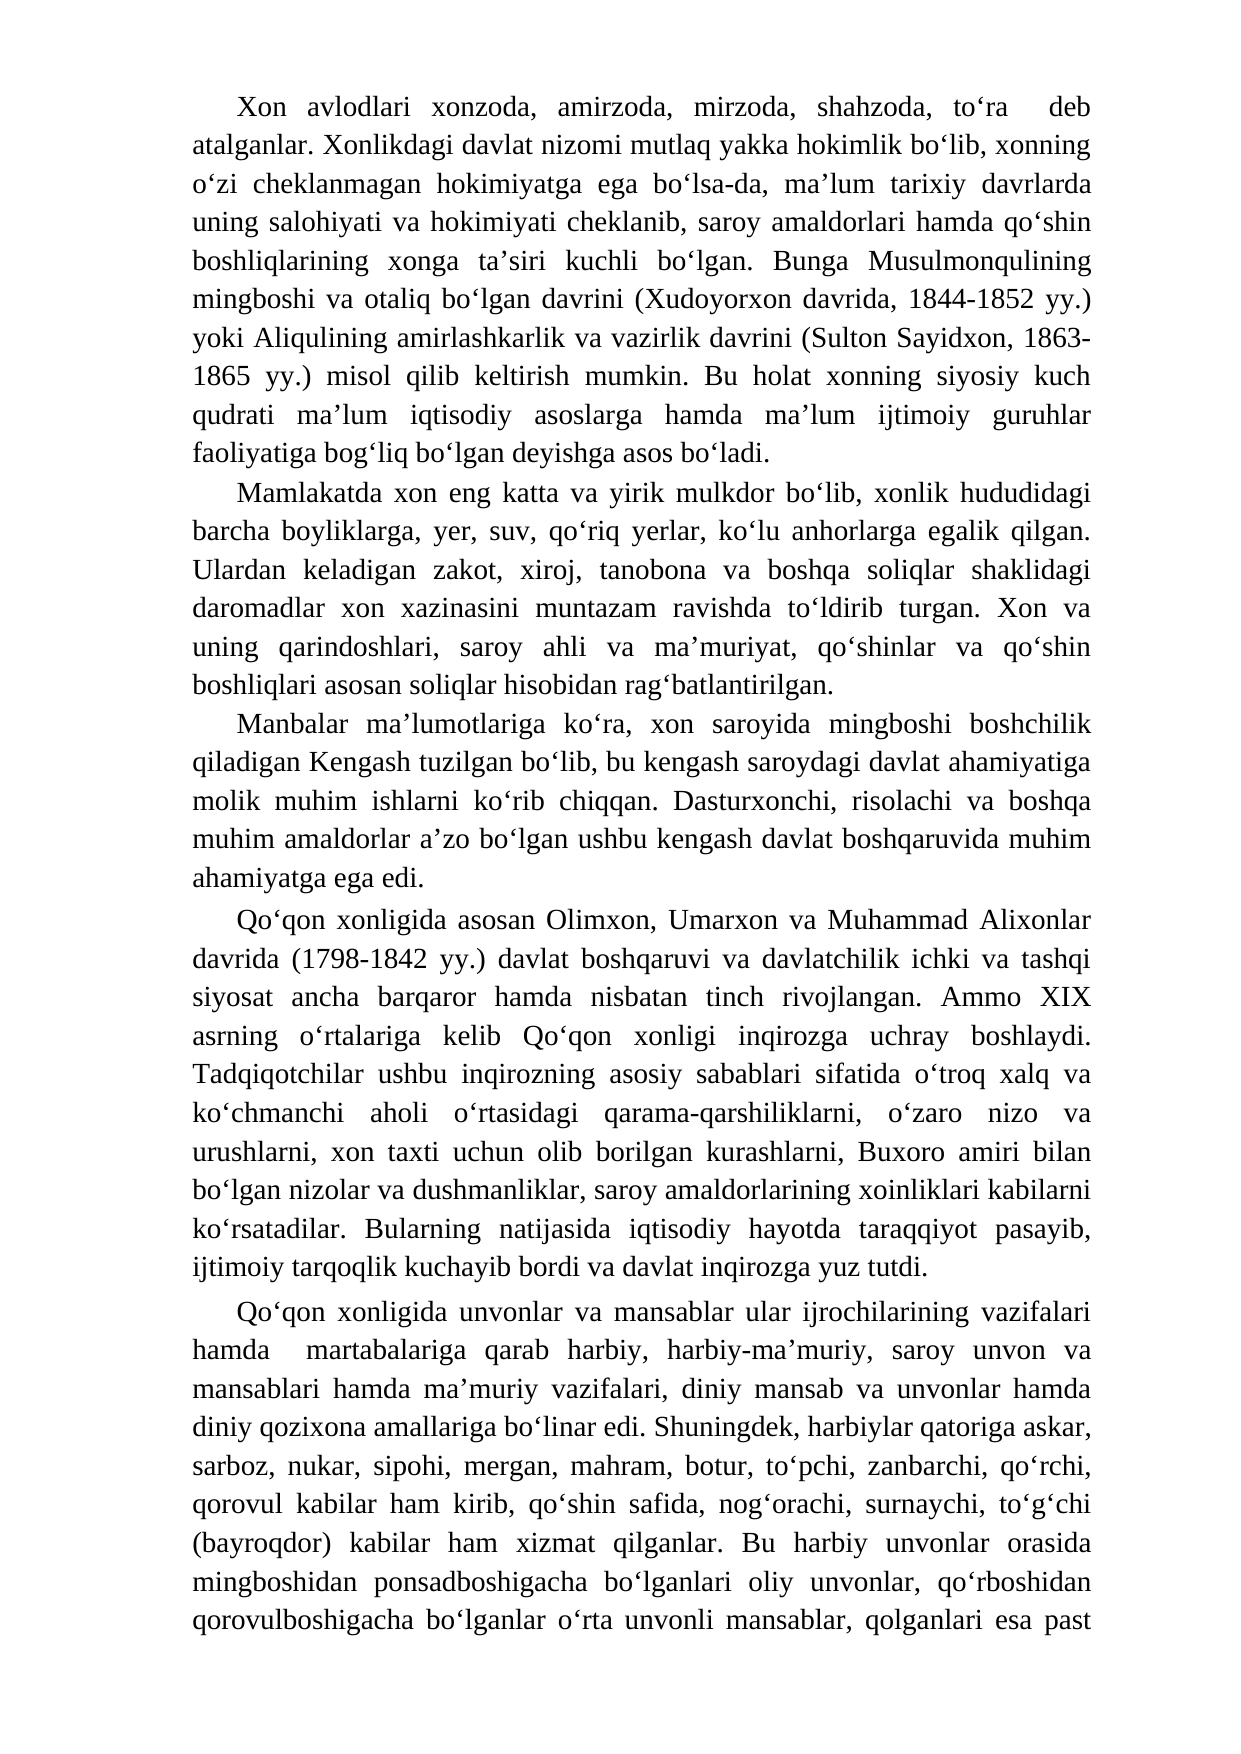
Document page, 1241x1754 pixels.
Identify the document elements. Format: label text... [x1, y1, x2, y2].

text Qo‘qon xonligida asosan Olimxon, Umarxon va Muhammad Alixonlar davrida (1798-1842 yy.) davlat boshqaruvi va davlatchilik ichki va tashqi siyosat ancha barqaror hamda nisbatan tinch rivojlangan. Ammo XIX asrning o‘rtalariga kelib Qo‘qon xonligi inqirozga uchray boshlaydi. Tadqiqotchilar ushbu inqirozning asosiy sabablari sifatida o‘troq xalq va ko‘chmanchi aholi o‘rtasidagi qarama-qarshiliklarni, o‘zaro nizo va urushlarni, xon taxti uchun olib borilgan kurashlarni, Buxoro amiri bilan bo‘lgan nizolar va dushmanliklar, saroy amaldorlarining xoinliklari kabilarni ko‘rsatadilar. Bularning natijasida iqtisodiy hayotda taraqqiyot pasayib, ijtimoiy tarqoqlik kuchayib bordi va davlat inqirozga yuz tutdi. [192, 902, 1092, 1283]
text Mamlakatda xon eng katta va yirik mulkdor bo‘lib, xonlik hududidagi barcha boyliklarga, yer, suv, qo‘riq yerlar, ko‘lu anhorlarga egalik qilgan. Ulardan keladigan zakot, xiroj, tanobona va boshqa soliqlar shaklidagi daromadlar xon xazinasini muntazam ravishda to‘ldirib turgan. Xon va uning qarindoshlari, saroy ahli va ma’muriyat, qo‘shinlar va qo‘shin boshliqlari asosan soliqlar hisobidan rag‘batlantirilgan. [192, 475, 1092, 701]
text Xon avlodlari xonzoda, amirzoda, mirzoda, shahzoda, to‘ra deb atalganlar. Xonlikdagi davlat nizomi mutlaq yakka hokimlik bo‘lib, xonning o‘zi cheklanmagan hokimiyatga ega bo‘lsa-da, ma’lum tarixiy davrlarda uning salohiyati va hokimiyati cheklanib, saroy amaldorlari hamda qo‘shin boshliqlarining xonga ta’siri kuchli bo‘lgan. Bunga Musulmonqulining mingboshi va otaliq bo‘lgan davrini (Xudoyorxon davrida, 1844-1852 yy.) yoki Aliqulining amirlashkarlik va vazirlik davrini (Sulton Sayidxon, 1863-1865 yy.) misol qilib keltirish mumkin. Bu holat xonning siyosiy kuch qudrati ma’lum iqtisodiy asoslarga hamda ma’lum ijtimoiy guruhlar faoliyatiga bog‘liq bo‘lgan deyishga asos bo‘ladi. [192, 89, 1092, 469]
text Manbalar ma’lumotlariga ko‘ra, xon saroyida mingboshi boshchilik qiladigan Kengash tuzilgan bo‘lib, bu kengash saroydagi davlat ahamiyatiga molik muhim ishlarni ko‘rib chiqqan. Dasturxonchi, risolachi va boshqa muhim amaldorlar a’zo bo‘lgan ushbu kengash davlat boshqaruvida muhim ahamiyatga ega edi. [192, 706, 1092, 894]
